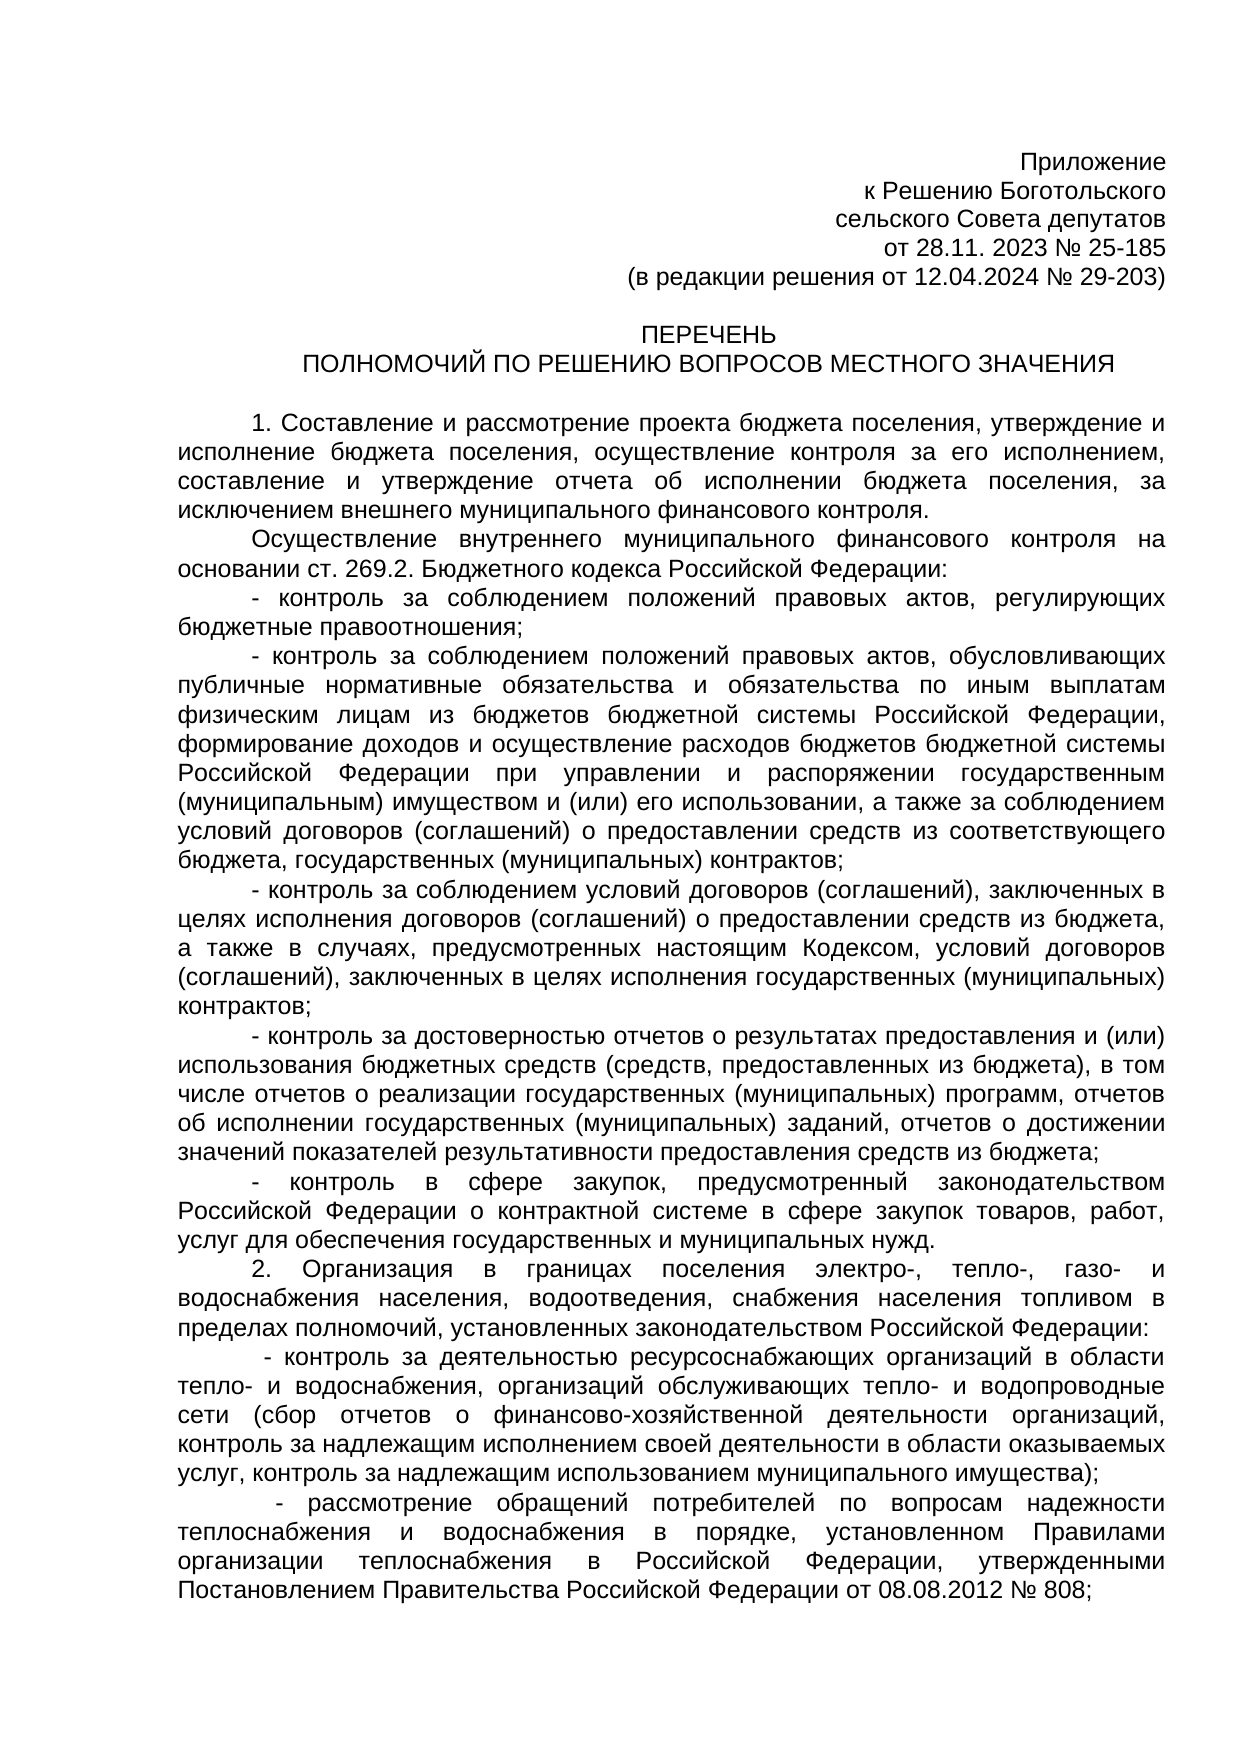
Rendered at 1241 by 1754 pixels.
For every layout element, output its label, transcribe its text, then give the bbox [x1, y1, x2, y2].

text - контроль за соблюдением положений правовых актов, обусловливающих публичные нормативные обязательства и обязательства по иным выплатам физическим лицам из бюджетов бюджетной системы Российской Федерации, формирование доходов и осуществление расходов бюджетов бюджетной системы Российской Федерации при управлении и распоряжении государственным (муниципальным) имуществом и (или) его использовании, а также за соблюдением условий договоров (соглашений) о предоставлении средств из соответствующего бюджета, государственных (муниципальных) контрактов; [177, 641, 1166, 874]
text - контроль за соблюдением условий договоров (соглашений), заключенных в целях исполнения договоров (соглашений) о предоставлении средств из бюджета, а также в случаях, предусмотренных настоящим Кодексом, условий договоров (соглашений), заключенных в целях исполнения государственных (муниципальных) контрактов; [177, 874, 1166, 1020]
text (в редакции решения от 12.04.2024 № 29-203) [177, 262, 1166, 291]
text сельского Совета депутатов [177, 204, 1166, 233]
text - контроль за достоверностью отчетов о результатах предоставления и (или) использования бюджетных средств (средств, предоставленных из бюджета), в том числе отчетов о реализации государственных (муниципальных) программ, отчетов об исполнении государственных (муниципальных) заданий, отчетов о достижении значений показателей результативности предоставления средств из бюджета; [177, 1020, 1166, 1166]
text - рассмотрение обращений потребителей по вопросам надежности теплоснабжения и водоснабжения в порядке, установленном Правилами организации теплоснабжения в Российской Федерации, утвержденными Постановлением Правительства Российской Федерации от 08.08.2012 № 808; [177, 1487, 1166, 1604]
text к Решению Боготольского [177, 176, 1166, 204]
text - контроль за соблюдением положений правовых актов, регулирующих бюджетные правоотношения; [177, 582, 1166, 641]
text 2. Организация в границах поселения электро-, тепло-, газо- и водоснабжения населения, водоотведения, снабжения населения топливом в пределах полномочий, установленных законодательством Российской Федерации: [177, 1254, 1166, 1341]
text 1. Составление и рассмотрение проекта бюджета поселения, утверждение и исполнение бюджета поселения, осуществление контроля за его исполнением, составление и утверждение отчета об исполнении бюджета поселения, за исключением внешнего муниципального финансового контроля. [177, 407, 1166, 524]
text ПОЛНОМОЧИЙ ПО РЕШЕНИЮ ВОПРОСОВ МЕСТНОГО ЗНАЧЕНИЯ [177, 349, 1166, 378]
text Приложение [177, 147, 1166, 176]
text от 28.11. 2023 № 25-185 [177, 233, 1166, 262]
text - контроль за деятельностью ресурсоснабжающих организаций в области тепло- и водоснабжения, организаций обслуживающих тепло- и водопроводные сети (сбор отчетов о финансово-хозяйственной деятельности организаций, контроль за надлежащим исполнением своей деятельности в области оказываемых услуг, контроль за надлежащим использованием муниципального имущества); [177, 1341, 1166, 1487]
text ПЕРЕЧЕНЬ [177, 319, 1166, 348]
text Осуществление внутреннего муниципального финансового контроля на основании ст. 269.2. Бюджетного кодекса Российской Федерации: [177, 524, 1166, 582]
text - контроль в сфере закупок, предусмотренный законодательством Российской Федерации о контрактной системе в сфере закупок товаров, работ, услуг для обеспечения государственных и муниципальных нужд. [177, 1166, 1166, 1254]
